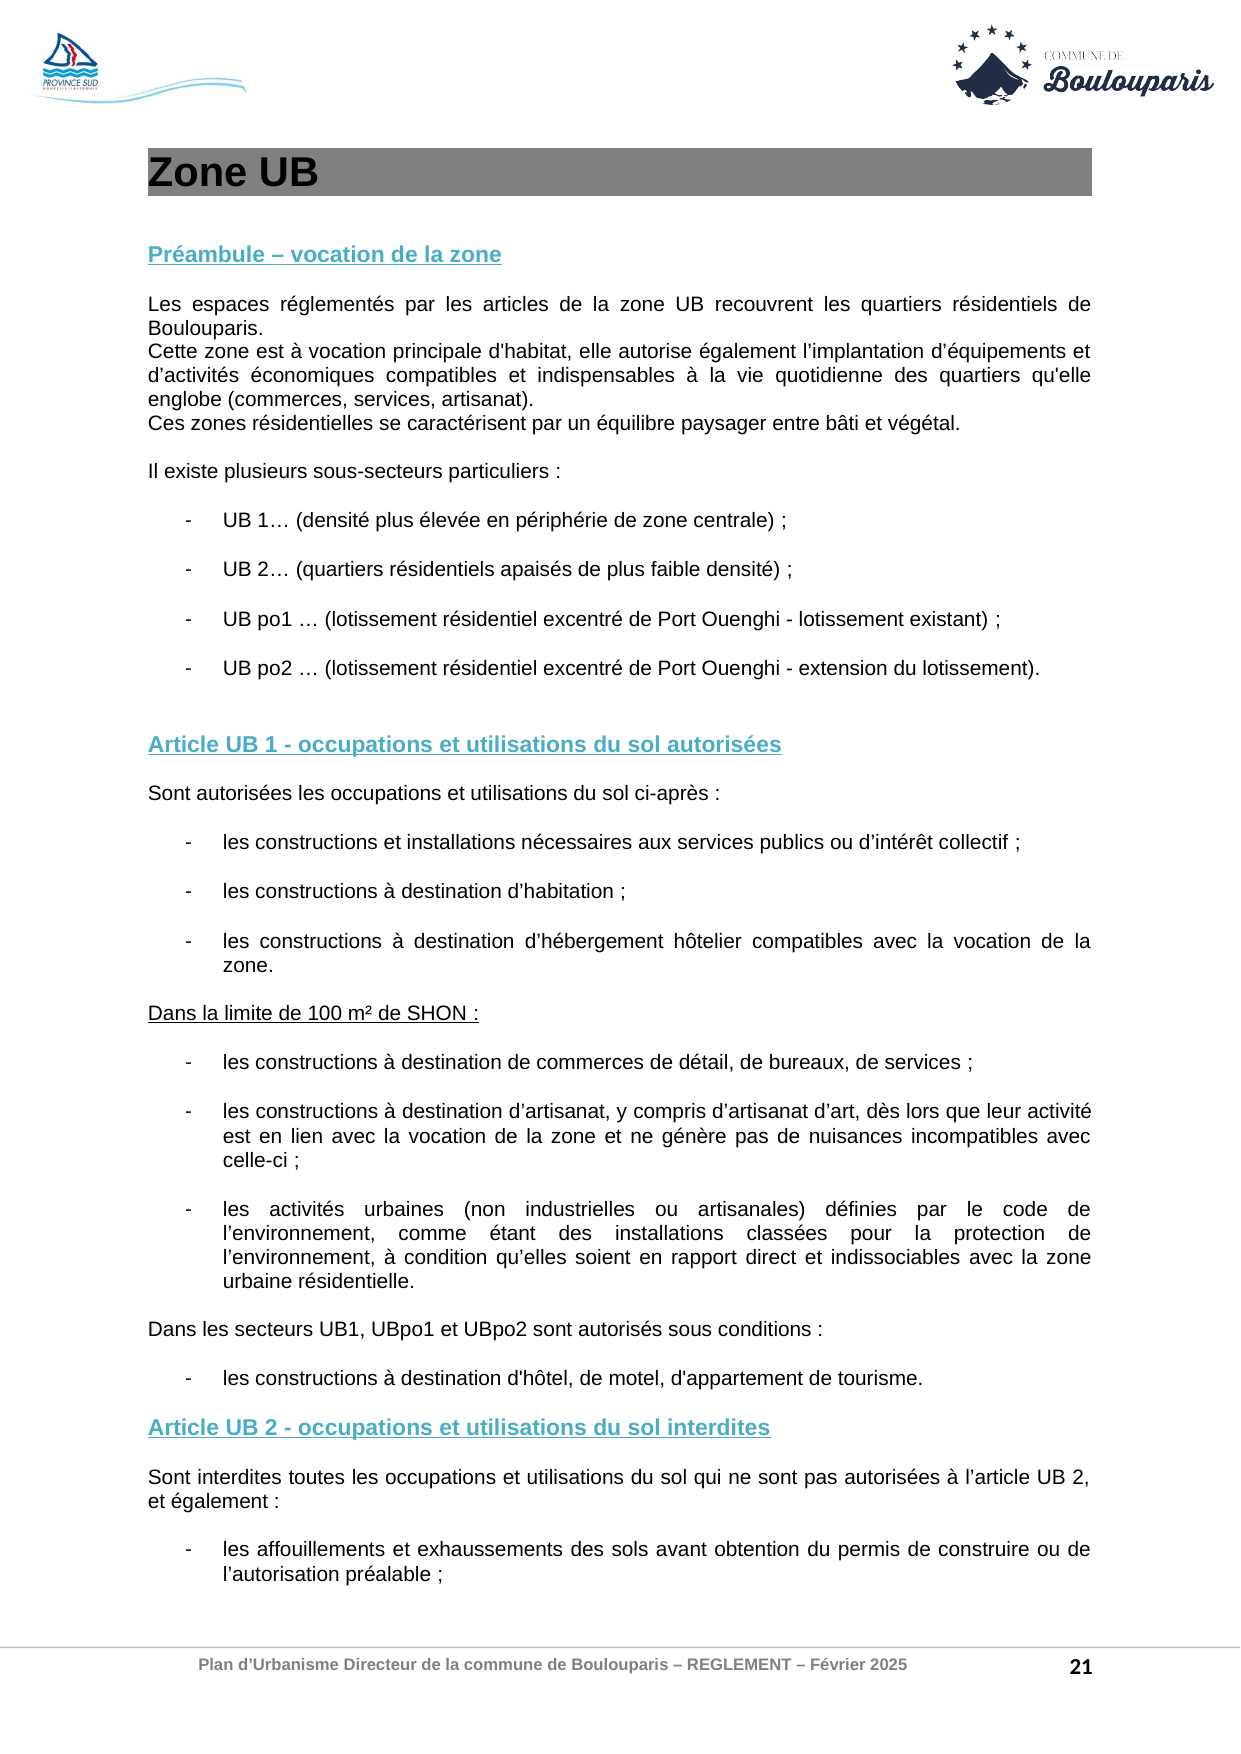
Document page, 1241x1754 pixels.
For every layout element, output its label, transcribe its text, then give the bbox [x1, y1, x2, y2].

list les constructions à destination d’hébergement hôtelier compatibles avec la vocation de la zone. [185, 928, 1092, 977]
list UB po1 … (lotissement résidentiel excentré de Port Ouenghi - lotissement existant) ; [185, 606, 1092, 631]
list UB 1… (densité plus élevée en périphérie de zone centrale) ; [185, 507, 1092, 532]
list les constructions à destination d’artisanat, y compris d’artisanat d’art, dès lors que leur activité est en lien avec la vocation de la zone et ne génère pas de nuisances incompatibles avec celle-ci ; [185, 1098, 1092, 1172]
text Les espaces réglementés par les articles de la zone UB recouvrent les quartiers résidentiels de Boulouparis. [148, 291, 1092, 339]
text Dans les secteurs UB1, UBpo1 et UBpo2 sont autorisés sous conditions : [148, 1317, 1092, 1341]
list les constructions et installations nécessaires aux services publics ou d’intérêt collectif ; [185, 829, 1092, 854]
list UB 2… (quartiers résidentiels apaisés de plus faible densité) ; [185, 556, 1092, 582]
list les constructions à destination de commerces de détail, de bureaux, de services ; [185, 1049, 1092, 1074]
text Il existe plusieurs sous-secteurs particuliers : [148, 459, 1092, 483]
text Ces zones résidentielles se caractérisent par un équilibre paysager entre bâti et végétal. [148, 411, 1092, 435]
list les constructions à destination d'hôtel, de motel, d'appartement de tourisme. [185, 1365, 1092, 1390]
text Préambule – vocation de la zone [148, 241, 1092, 267]
list les activités urbaines (non industrielles ou artisanales) définies par le code de l’environnement, comme étant des installations classées pour la protection de l’environnement, à condition qu’elles soient en rapport direct et indissociables avec la zone urbaine résidentielle. [185, 1196, 1092, 1293]
text Sont interdites toutes les occupations et utilisations du sol qui ne sont pas autorisées à l’article UB 2, et également : [148, 1464, 1092, 1512]
list les constructions à destination d’habitation ; [185, 878, 1092, 904]
picture [27, 21, 250, 116]
text Cette zone est à vocation principale d'habitat, elle autorise également l’implantation d’équipements et d’activités économiques compatibles et indispensables à la vie quotidienne des quartiers qu'elle englobe (commerces, services, artisanat). [148, 339, 1092, 411]
text Article UB 2 - occupations et utilisations du sol interdites [148, 1414, 1092, 1441]
text Sont autorisées les occupations et utilisations du sol ci-après : [148, 781, 1092, 805]
text Dans la limite de 100 m² de SHON : [148, 1001, 1092, 1025]
list UB po2 … (lotissement résidentiel excentré de Port Ouenghi - extension du lotissement). [185, 655, 1092, 681]
text Article UB 1 - occupations et utilisations du sol autorisées [148, 731, 1092, 757]
picture [947, 18, 1222, 110]
text Zone UB [148, 148, 1092, 196]
list les affouillements et exhaussements des sols avant obtention du permis de construire ou de l’autorisation préalable ; [185, 1536, 1092, 1586]
